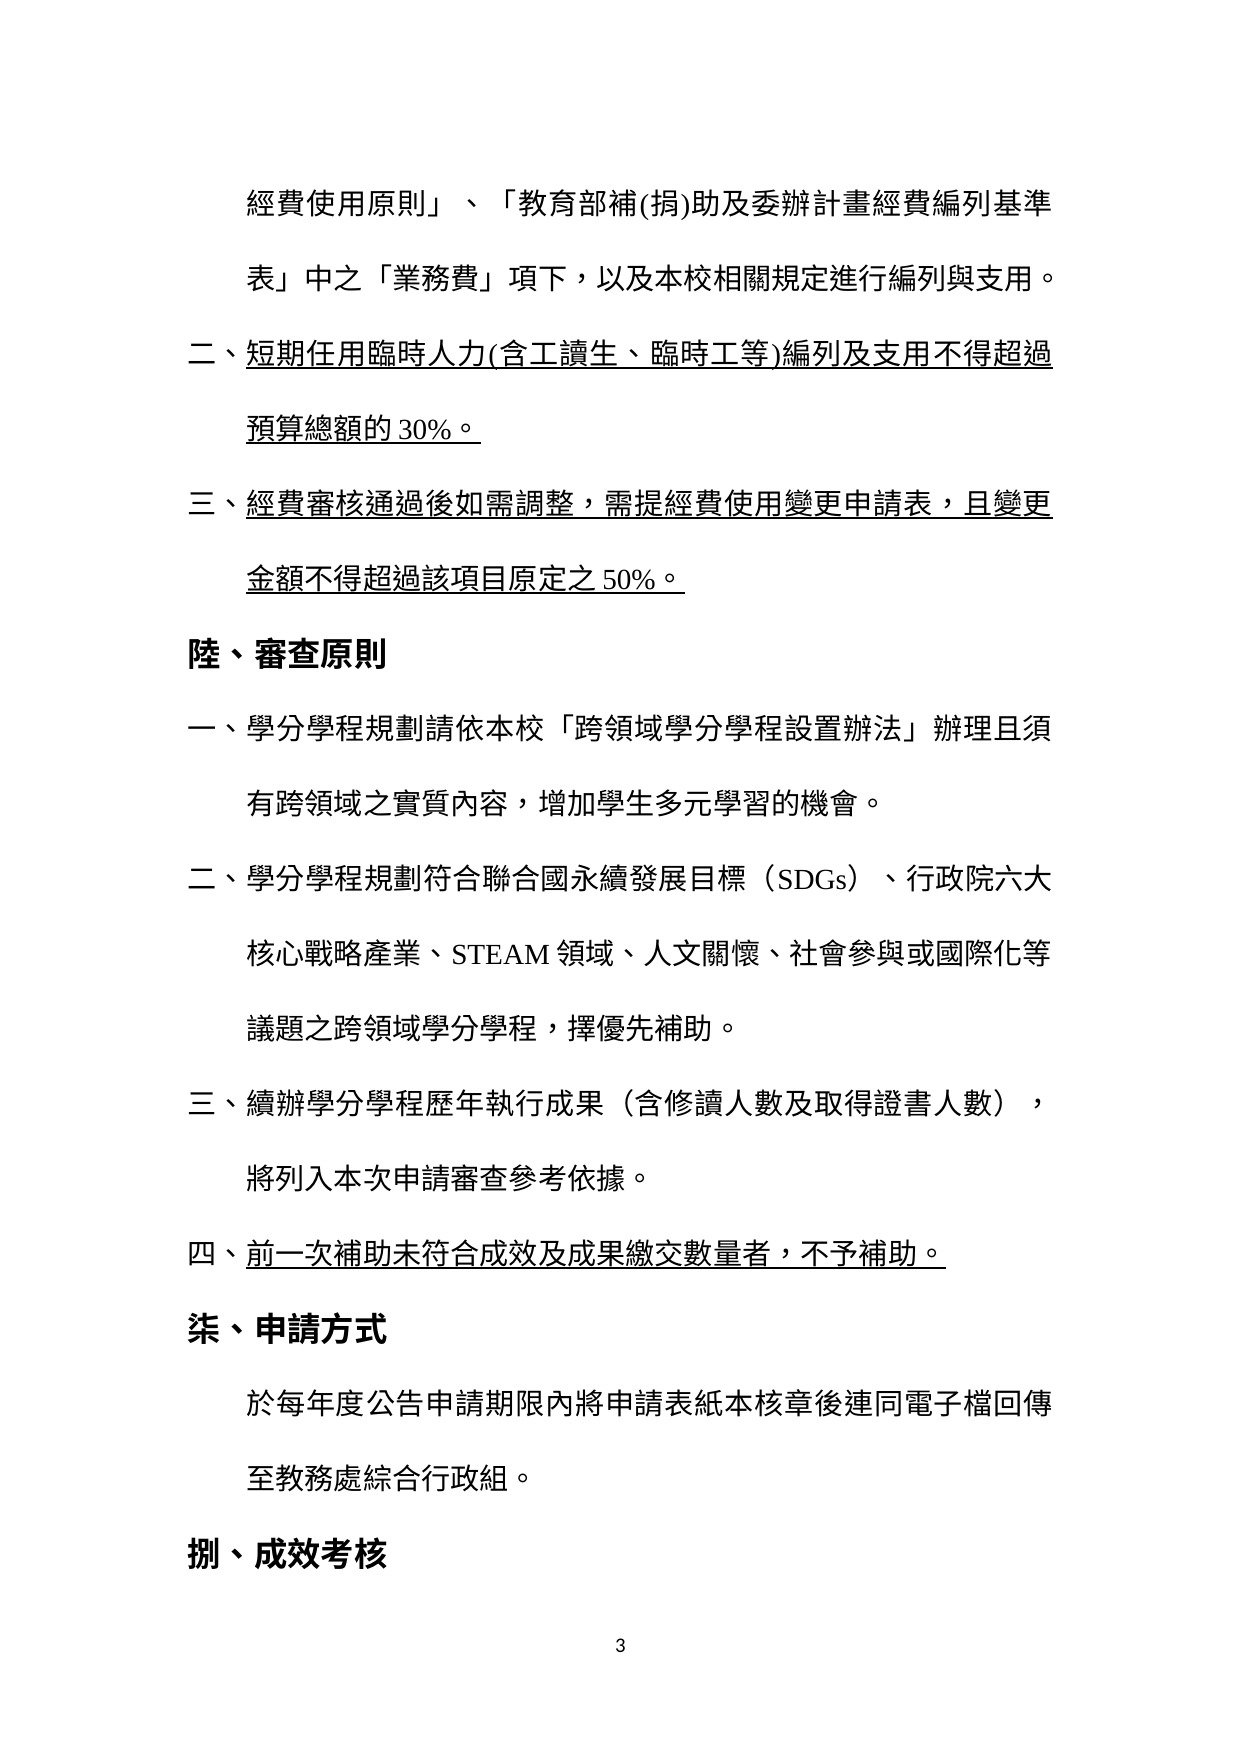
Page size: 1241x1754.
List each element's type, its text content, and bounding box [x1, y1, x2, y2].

list 經費審核通過後如需調整，需提經費使用變更申請表，且變更金額不得超過該項目原定之50%。 [187, 464, 1053, 614]
text 捌、成效考核 [187, 1514, 1053, 1589]
list 學分學程規劃請依本校「跨領域學分學程設置辦法」辦理且須有跨領域之實質內容，增加學生多元學習的機會。 [187, 689, 1053, 839]
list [187, 164, 1053, 314]
list 前一次補助未符合成效及成果繳交數量者，不予補助。 [187, 1214, 1053, 1289]
list 續辦學分學程歷年執行成果（含修讀人數及取得證書人數），將列入本次申請審查參考依據。 [187, 1064, 1053, 1214]
text 陸、審查原則 [187, 614, 1053, 689]
text 柒、申請方式 [187, 1289, 1053, 1364]
list 短期任用臨時人力(含工讀生、臨時工等)編列及支用不得超過預算總額的30%。 [187, 314, 1053, 464]
list 於每年度公告申請期限內將申請表紙本核章後連同電子檔回傳至教務處綜合行政組。 [246, 1364, 1053, 1514]
list 學分學程規劃符合聯合國永續發展目標（SDGs）、行政院六大核心戰略產業、STEAM領域、人文關懷、社會參與或國際化等議題之跨領域學分學程，擇優先補助。 [187, 839, 1053, 1064]
